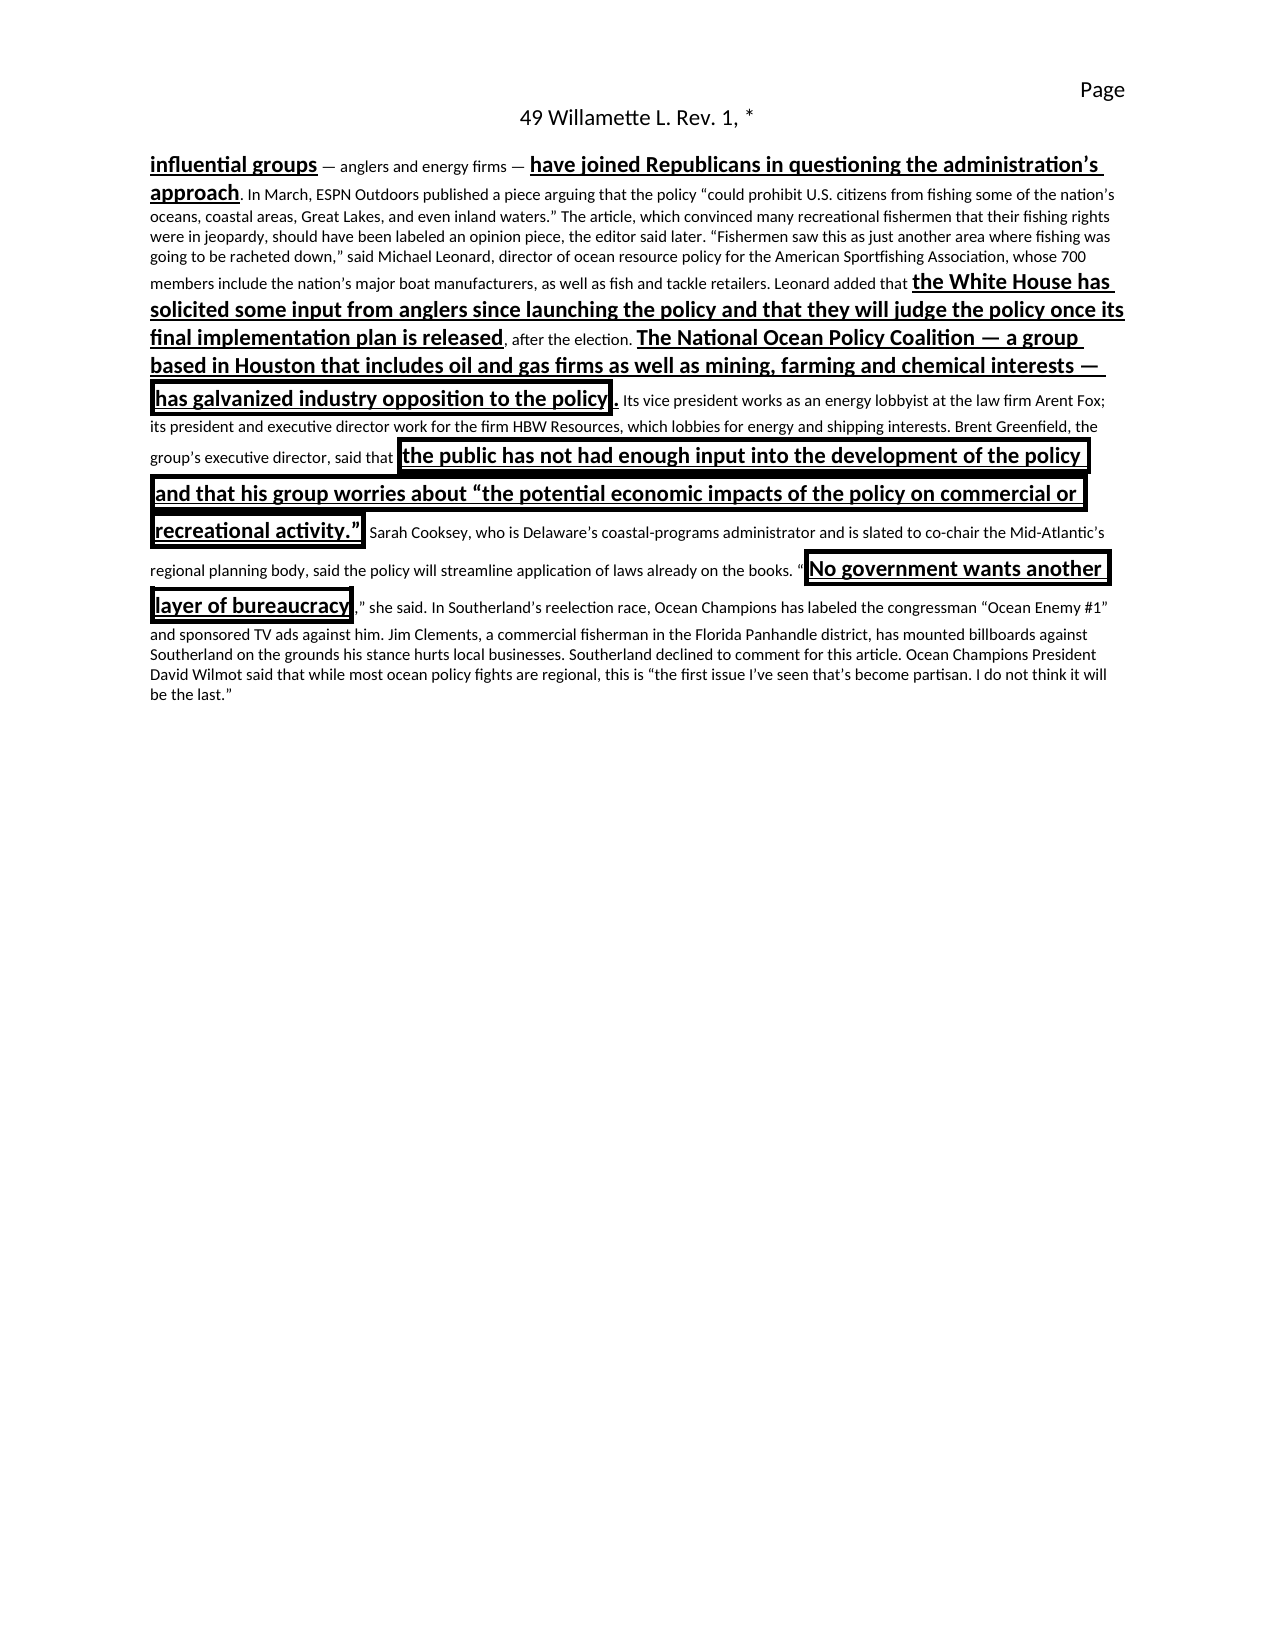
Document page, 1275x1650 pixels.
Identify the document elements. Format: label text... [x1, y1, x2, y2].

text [150, 150, 1125, 319]
